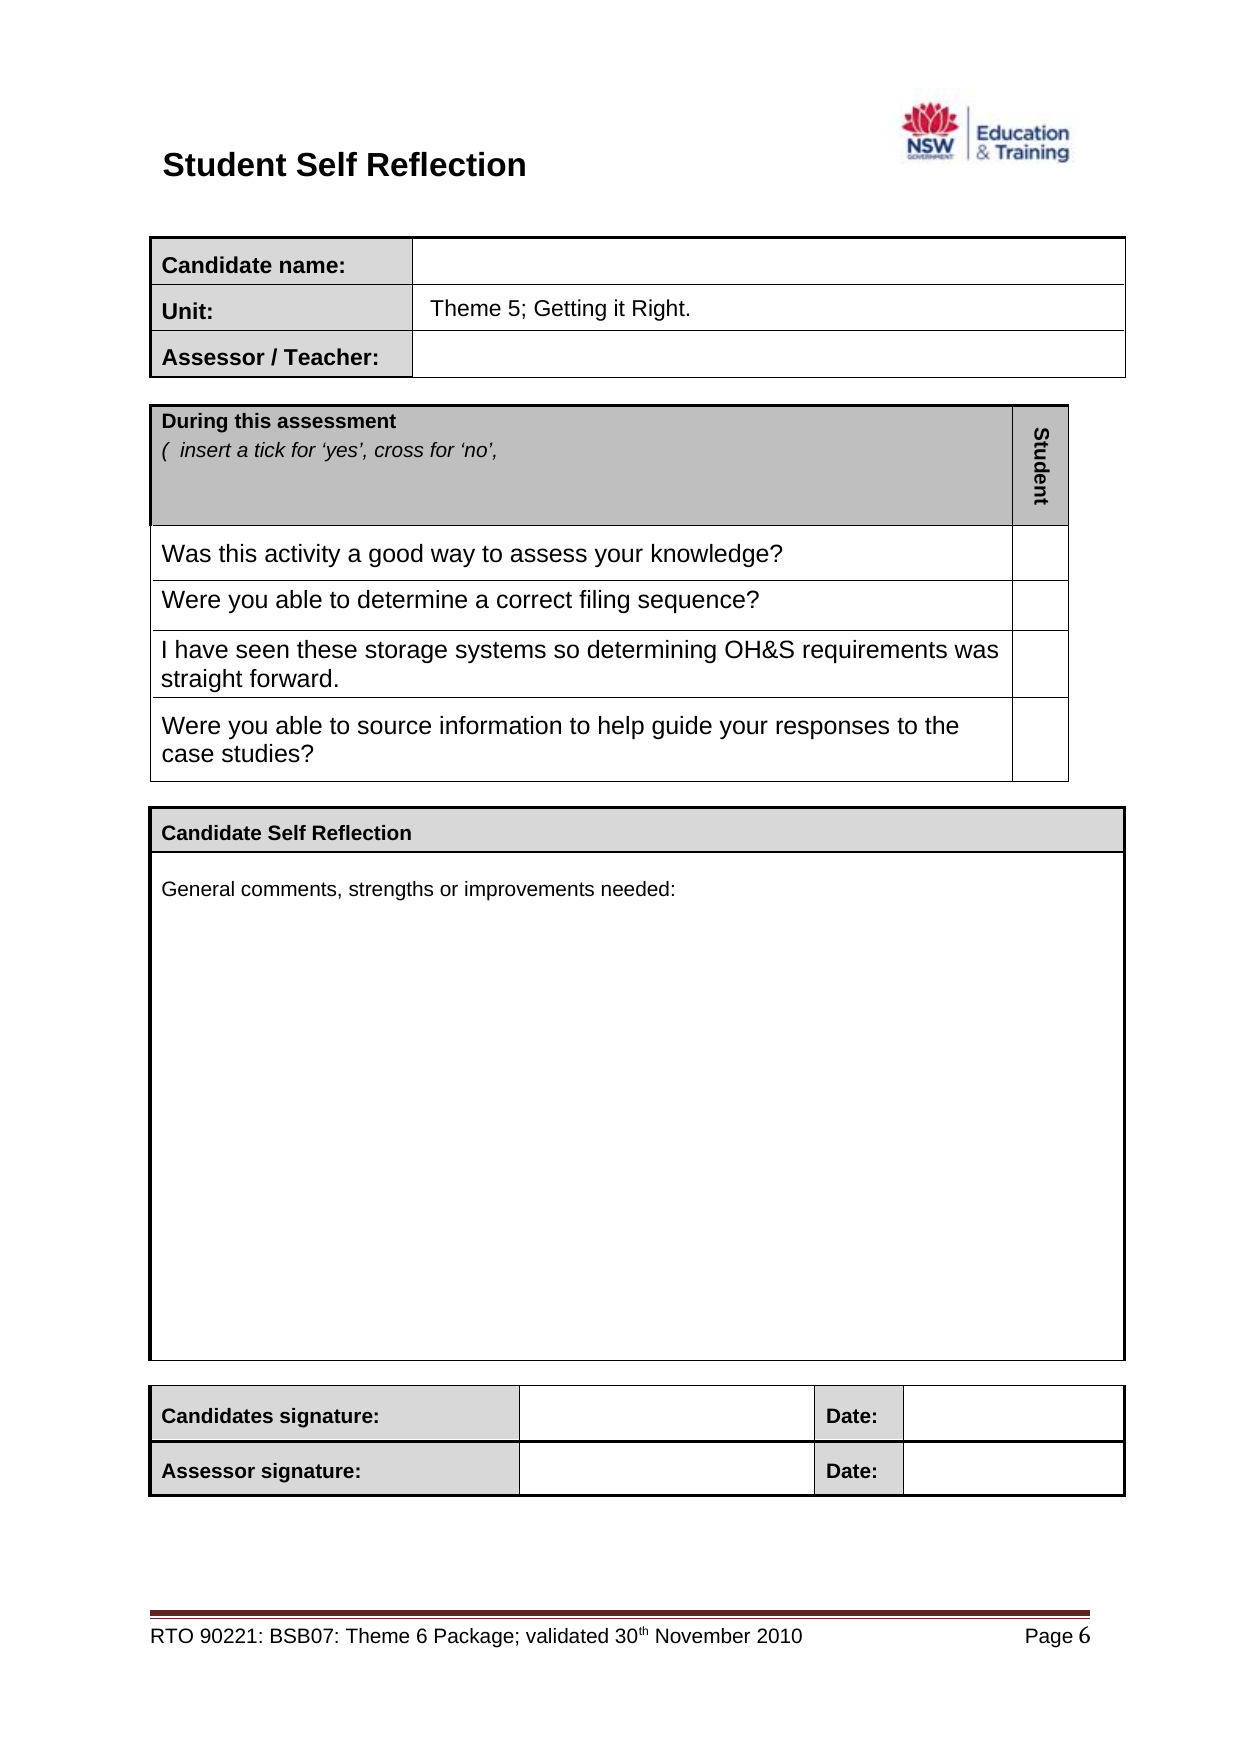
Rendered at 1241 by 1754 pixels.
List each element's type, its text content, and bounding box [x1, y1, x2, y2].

table_cell [1013, 526, 1068, 580]
table_cell Assessor / Teacher: [152, 331, 412, 376]
table_header Date: [815, 1386, 903, 1439]
picture [888, 88, 1082, 177]
table_cell [1013, 698, 1068, 781]
table_cell Were you able to source information to help guide your responses to the case studies? [151, 697, 1012, 781]
table_cell [413, 330, 1125, 376]
table_header Candidate name: [152, 239, 412, 284]
text Student Self Reflection [150, 89, 1090, 183]
table_cell General comments, strengths or improvements needed: [152, 853, 1123, 1360]
table_cell [904, 1443, 1123, 1494]
table_cell Assessor signature: [152, 1443, 519, 1494]
table_header During this assessment ( insert a tick for ‘yes’, cross for ‘no’, [152, 407, 1012, 525]
table_header Candidate Self Reflection [152, 809, 1123, 851]
table_cell Was this activity a good way to assess your knowledge? [151, 526, 1012, 580]
table_header [520, 1386, 814, 1439]
table_cell Unit: [152, 285, 412, 330]
table_cell [1013, 631, 1068, 697]
table_cell Theme 5; Getting it Right. [413, 284, 1125, 330]
table_cell [1013, 581, 1068, 630]
table_header Student [1013, 407, 1068, 525]
table_cell [520, 1443, 814, 1494]
table_cell Were you able to determine a correct filing sequence? [151, 580, 1012, 630]
table_cell Date: [815, 1443, 903, 1494]
table_cell I have seen these storage systems so determining OH&S requirements was straight forward. [151, 630, 1012, 697]
table_header [904, 1386, 1123, 1439]
table_header [413, 239, 1125, 284]
table_header Candidates signature: [152, 1386, 519, 1439]
